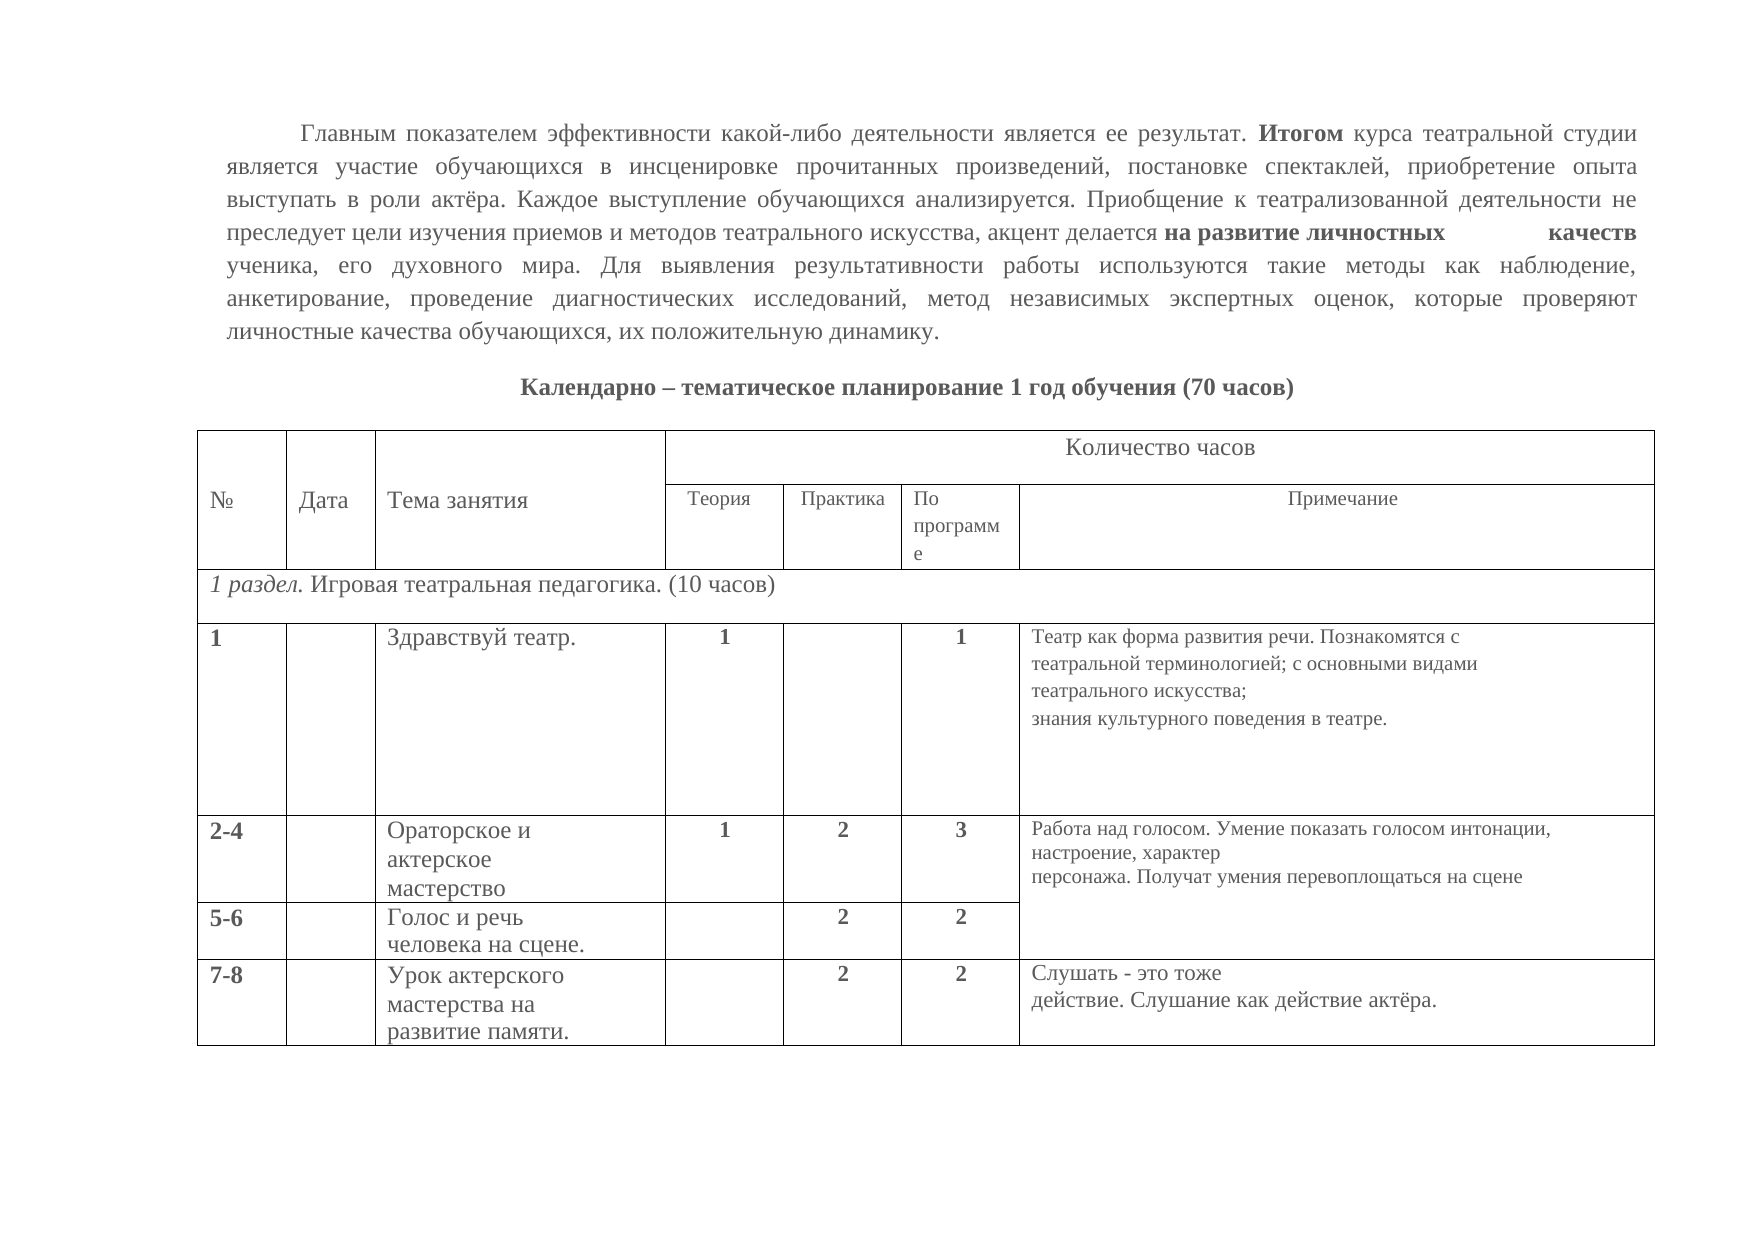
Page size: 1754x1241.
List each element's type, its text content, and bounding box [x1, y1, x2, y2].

table_cell [666, 960, 783, 1045]
table_cell Теория [666, 485, 783, 568]
table_cell Ораторское и актерское мастерство [376, 816, 665, 902]
table_cell [287, 624, 375, 815]
table_cell По программе [902, 485, 1019, 568]
table_cell [287, 816, 375, 902]
table_cell 1 [666, 624, 783, 815]
table_cell Слушать - это тоже действие. Слушание как действие актёра. [1020, 960, 1654, 1045]
table_cell 1 [198, 624, 286, 815]
table_cell [666, 903, 783, 959]
table_cell Урок актерского мастерства на развитие памяти. [376, 960, 665, 1045]
subtitle Календарно – тематическое планирование 1 год обучения (70 часов) [520, 372, 1382, 401]
table_cell 3 [902, 816, 1019, 902]
table_cell 2 [902, 960, 1019, 1045]
table_header Дата [287, 431, 375, 568]
table_cell Примечание [1020, 485, 1654, 568]
table_cell [784, 624, 901, 815]
table_cell 1 [666, 816, 783, 902]
table_cell 7-8 [198, 960, 286, 1045]
table_cell 1 [902, 624, 1019, 815]
table_cell [287, 903, 375, 959]
table_cell [287, 960, 375, 1045]
table_cell 1 раздел. Игровая театральная педагогика. (10 часов) [198, 570, 1654, 622]
table_cell Работа над голосом. Умение показать голосом интонации, настроение, характер персонажа. Получат умения перевоплощаться на сцене [1020, 816, 1654, 959]
table_header № [198, 431, 286, 568]
table_cell 2 [784, 960, 901, 1045]
table_cell Практика [784, 485, 901, 568]
table_cell 5-6 [198, 903, 286, 959]
table_cell 2 [902, 903, 1019, 959]
text Главным показателем эффективности какой-либо деятельности является ее результат. Итогом курса театральной студии является участие обучающихся в инсценировке прочитанных произведений, постановке спектаклей, приобретение опыта выступать в роли актёра. Каждое выступление обучающихся анализируется. Приобщение к театрализованной деятельности не преследует цели изучения приемов и методов театрального искусства, акцент делается на развитие личностных качеств ученика, его духовного мира. Для выявления результативности работы используются такие методы как наблюдение, анкетирование, проведение диагностических исследований, метод независимых экспертных оценок, которые проверяют личностные качества обучающихся, их положительную динамику. [226, 118, 1638, 345]
table_header Количество часов [666, 431, 1654, 484]
table_cell Театр как форма развития речи. Познакомятся с театральной терминологией; с основными видами театрального искусства; знания культурного поведения в театре. [1020, 624, 1654, 815]
table_cell 2 [784, 903, 901, 959]
table_cell Голос и речь человека на сцене. [376, 903, 665, 959]
table_cell 2 [784, 816, 901, 902]
table_header Тема занятия [376, 431, 665, 568]
table_cell Здравствуй театр. [376, 624, 665, 815]
table_cell 2-4 [198, 816, 286, 902]
